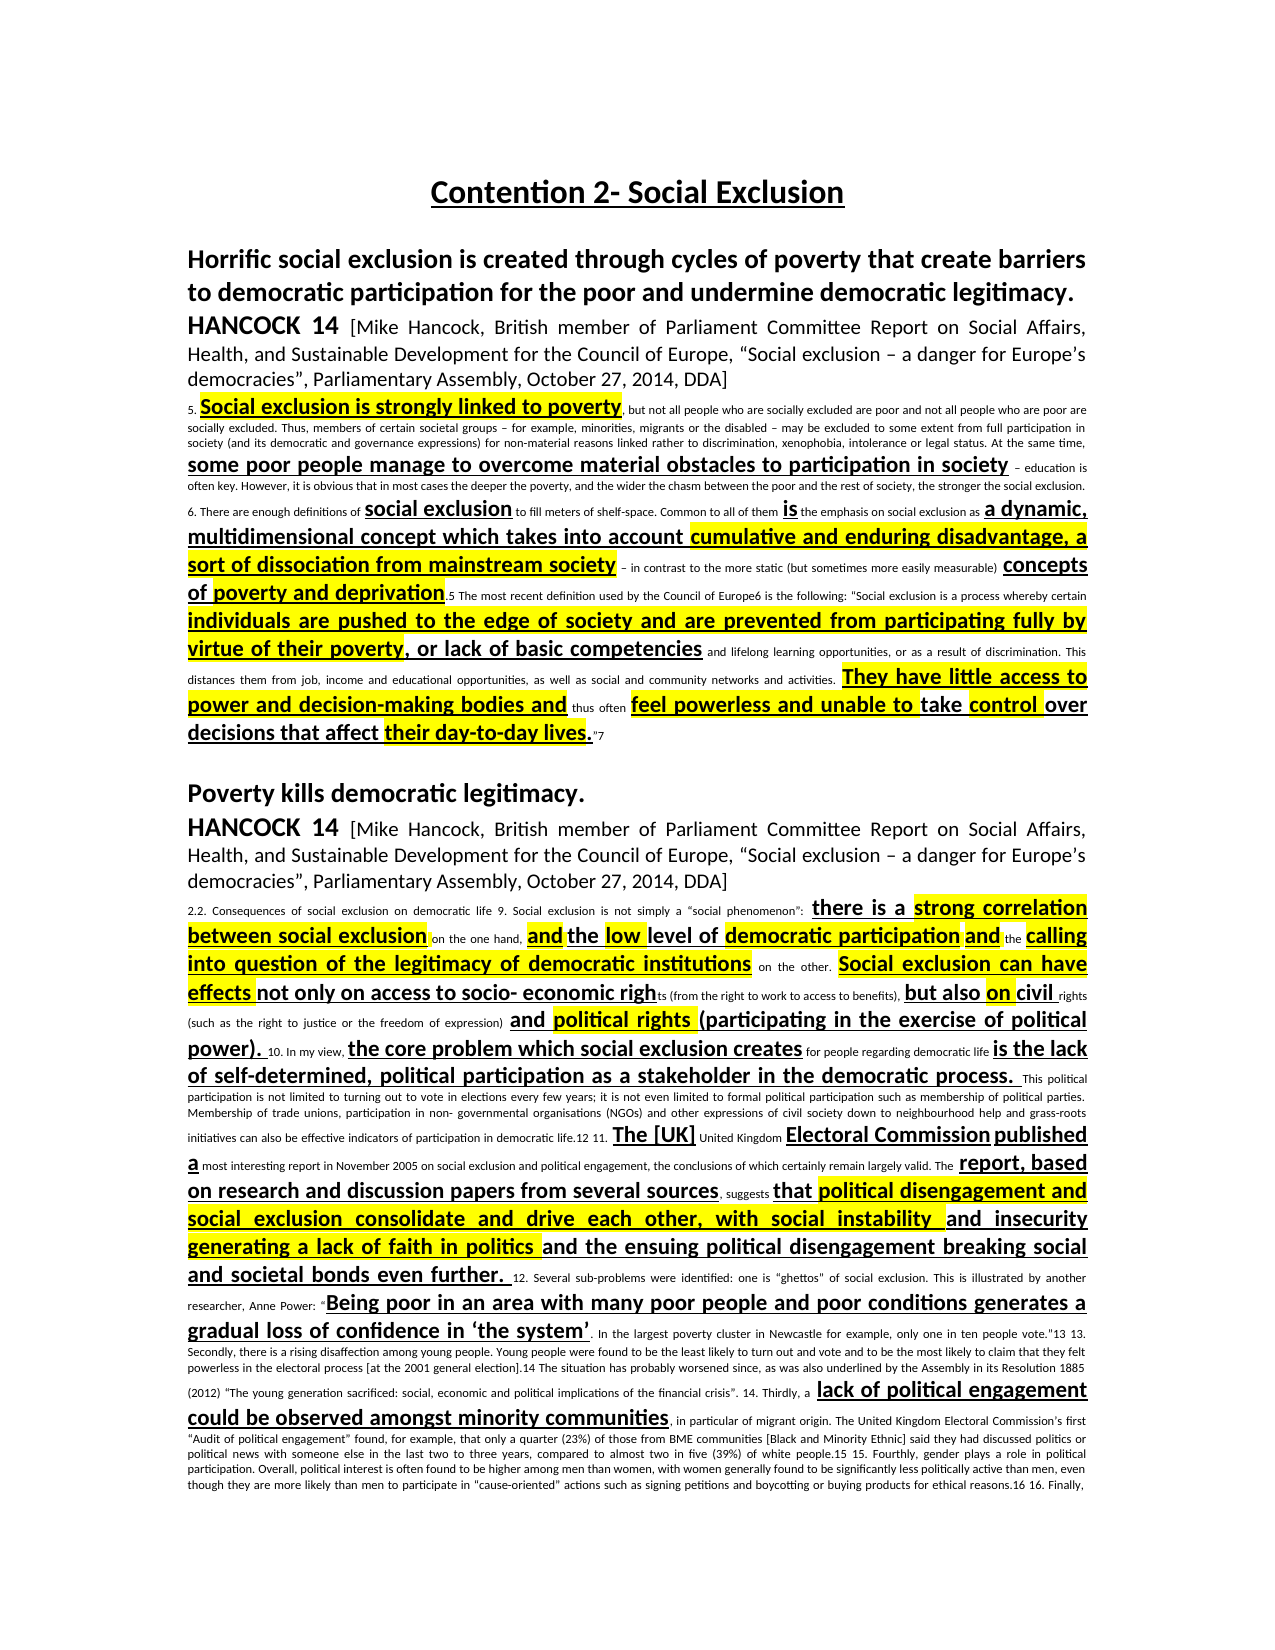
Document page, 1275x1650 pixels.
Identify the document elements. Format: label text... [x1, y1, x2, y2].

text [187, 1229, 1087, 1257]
subtitle Horrific social exclusion is created through cycles of poverty that create barriers to democratic participation for the poor and undermine democratic legitimacy. [187, 242, 1087, 308]
subtitle HANCOCK 14 [Mike Hancock, British member of Parliament Committee Report on Social Affairs, Health, and Sustainable Development for the Council of Europe, “Social exclusion – a danger for Europe’s democracies”, Parliamentary Assembly, October 27, 2014, DDA] [187, 308, 1087, 392]
subtitle Poverty kills democratic legitimacy. [187, 777, 1087, 810]
subtitle HANCOCK 14 [Mike Hancock, British member of Parliament Committee Report on Social Affairs, Health, and Sustainable Development for the Council of Europe, “Social exclusion – a danger for Europe’s democracies”, Parliamentary Assembly, October 27, 2014, DDA] [187, 810, 1087, 893]
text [187, 1258, 1087, 1492]
text 5. Social exclusion is strongly linked to poverty, but not all people who are socially excluded are poor and not all people who are poor are socially excluded. Thus, members of certain societal groups – for example, minorities, migrants or the disabled – may be excluded to some extent from full participation in society (and its democratic and governance expressions) for non-material reasons linked rather to discrimination, xenophobia, intolerance or legal status. At the same time, some poor people manage to overcome material obstacles to participation in society – education is often key. However, it is obvious that in most cases the deeper the poverty, and the wider the chasm between the poor and the rest of society, the stronger the social exclusion. 6. There are enough definitions of social exclusion to fill meters of shelf-space. Common to all of them is the emphasis on social exclusion as a dynamic, multidimensional concept which takes into account cumulative and enduring disadvantage, a sort of dissociation from mainstream society – in contrast to the more static (but sometimes more easily measurable) concepts of poverty and deprivation.5 The most recent definition used by the Council of Europe6 is the following: “Social exclusion is a process whereby certain individuals are pushed to the edge of society and are prevented from participating fully by virtue of their poverty, or lack of basic competencies and lifelong learning opportunities, or as a result of discrimination. This distances them from job, income and educational opportunities, as well as social and community networks and activities. They have little access to power and decision-making bodies and thus often feel powerless and unable to take control over decisions that affect their day-to-day lives.”7 [187, 392, 1087, 546]
subtitle Contention 2- Social Exclusion [187, 171, 1087, 212]
